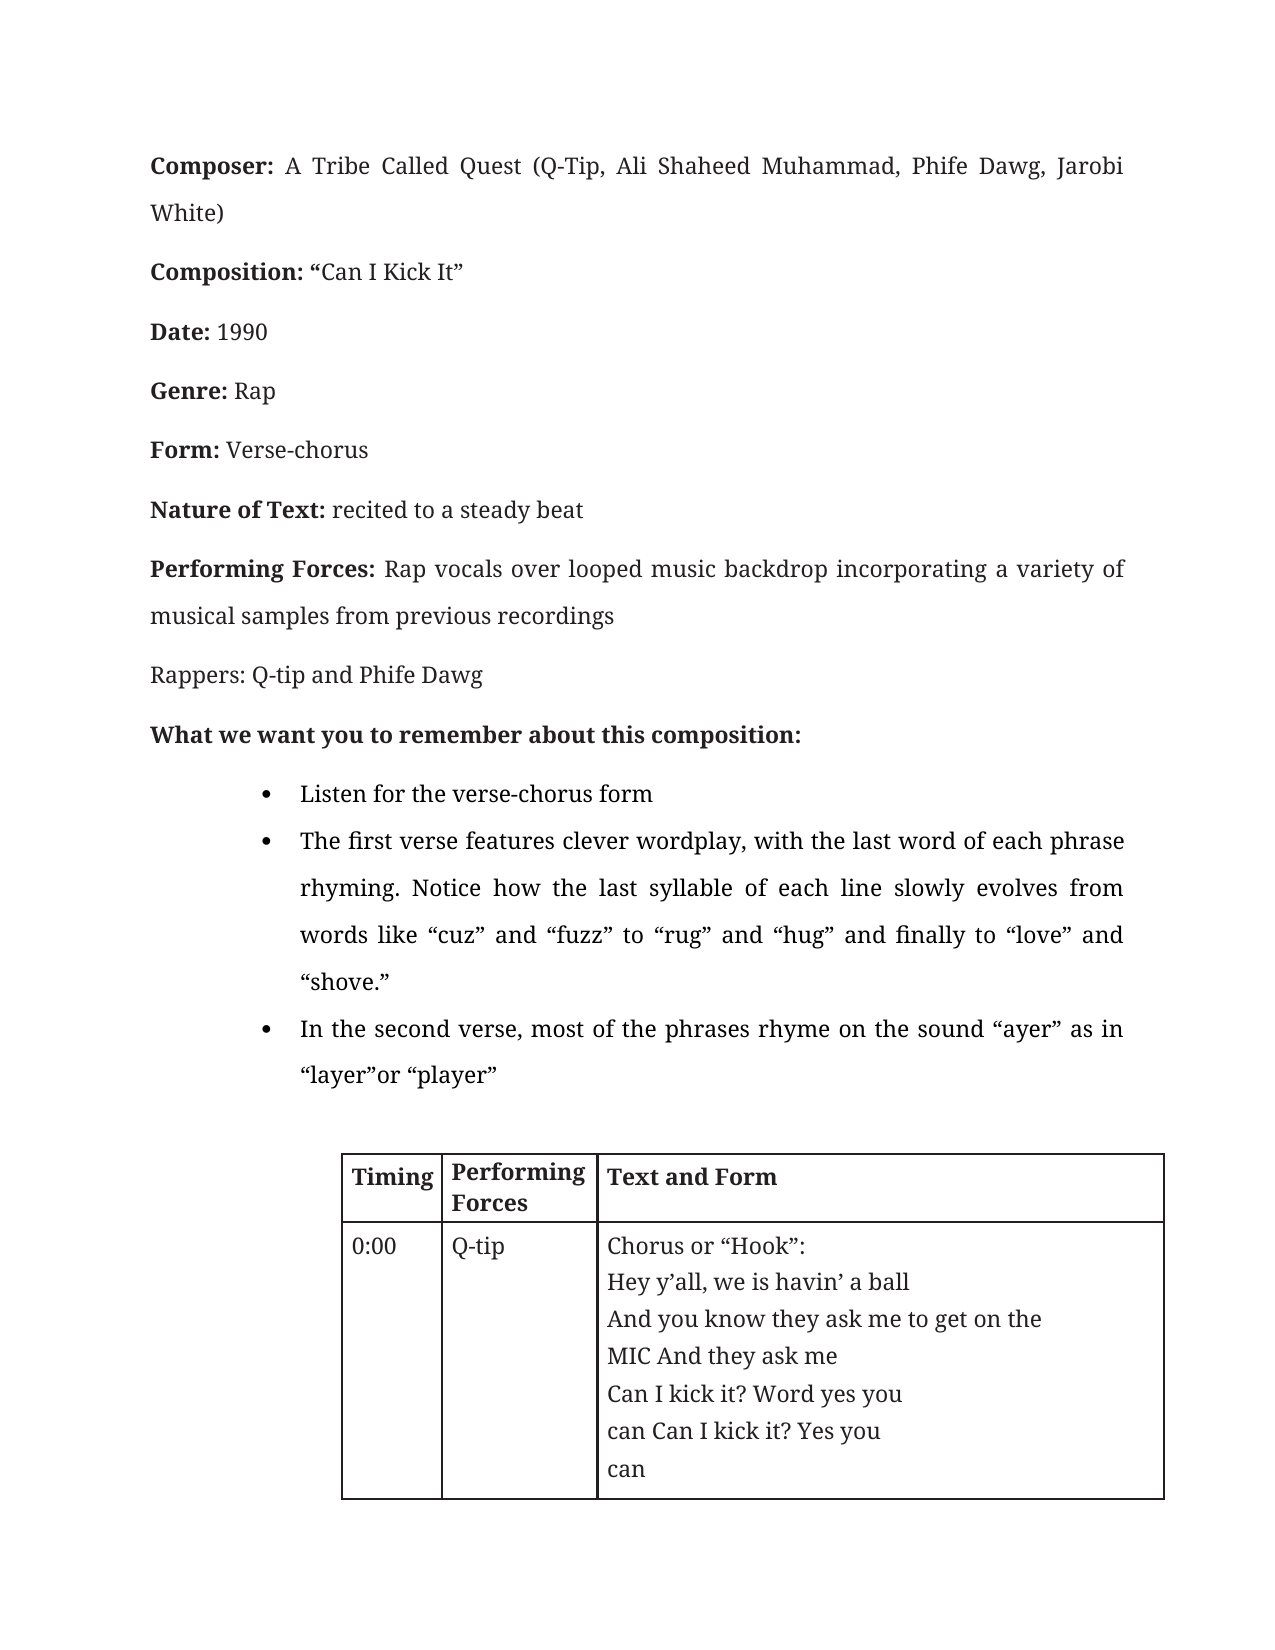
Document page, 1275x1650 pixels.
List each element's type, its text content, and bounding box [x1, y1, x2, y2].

text Rappers: Q-tip and Phife Dawg [150, 659, 1125, 691]
table_cell 0:00 [343, 1223, 441, 1498]
list Listen for the verse-chorus form [262, 778, 1125, 809]
text Composer: A Tribe Called Quest (Q-Tip, Ali Shaheed Muhammad, Phife Dawg, Jarobi White) [150, 150, 1125, 228]
text Nature of Text: recited to a steady beat [150, 494, 1125, 525]
table_cell Q-tip [443, 1223, 596, 1498]
list The first verse features clever wordplay, with the last word of each phrase rhyming. Notice how the last syllable of each line slowly evolves from words like “cuz” and “fuzz” to “rug” and “hug” and finally to “love” and “shove.” [262, 825, 1125, 997]
text What we want you to remember about this composition: [150, 719, 1125, 750]
text Genre: Rap [150, 375, 1125, 406]
table_header Text and Form [599, 1155, 1163, 1221]
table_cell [599, 1223, 1163, 1498]
text Date: 1990 [150, 316, 1125, 347]
table_header Performing Forces [443, 1155, 596, 1221]
text Form: Verse-chorus [150, 434, 1125, 466]
text Performing Forces: Rap vocals over looped music backdrop incorporating a variety of musical samples from previous recordings [150, 553, 1125, 631]
table_header Timing [343, 1155, 441, 1221]
list In the second verse, most of the phrases rhyme on the sound “ayer” as in “layer”or “player” [262, 1012, 1125, 1091]
text Composition: “Can I Kick It” [150, 256, 1125, 287]
